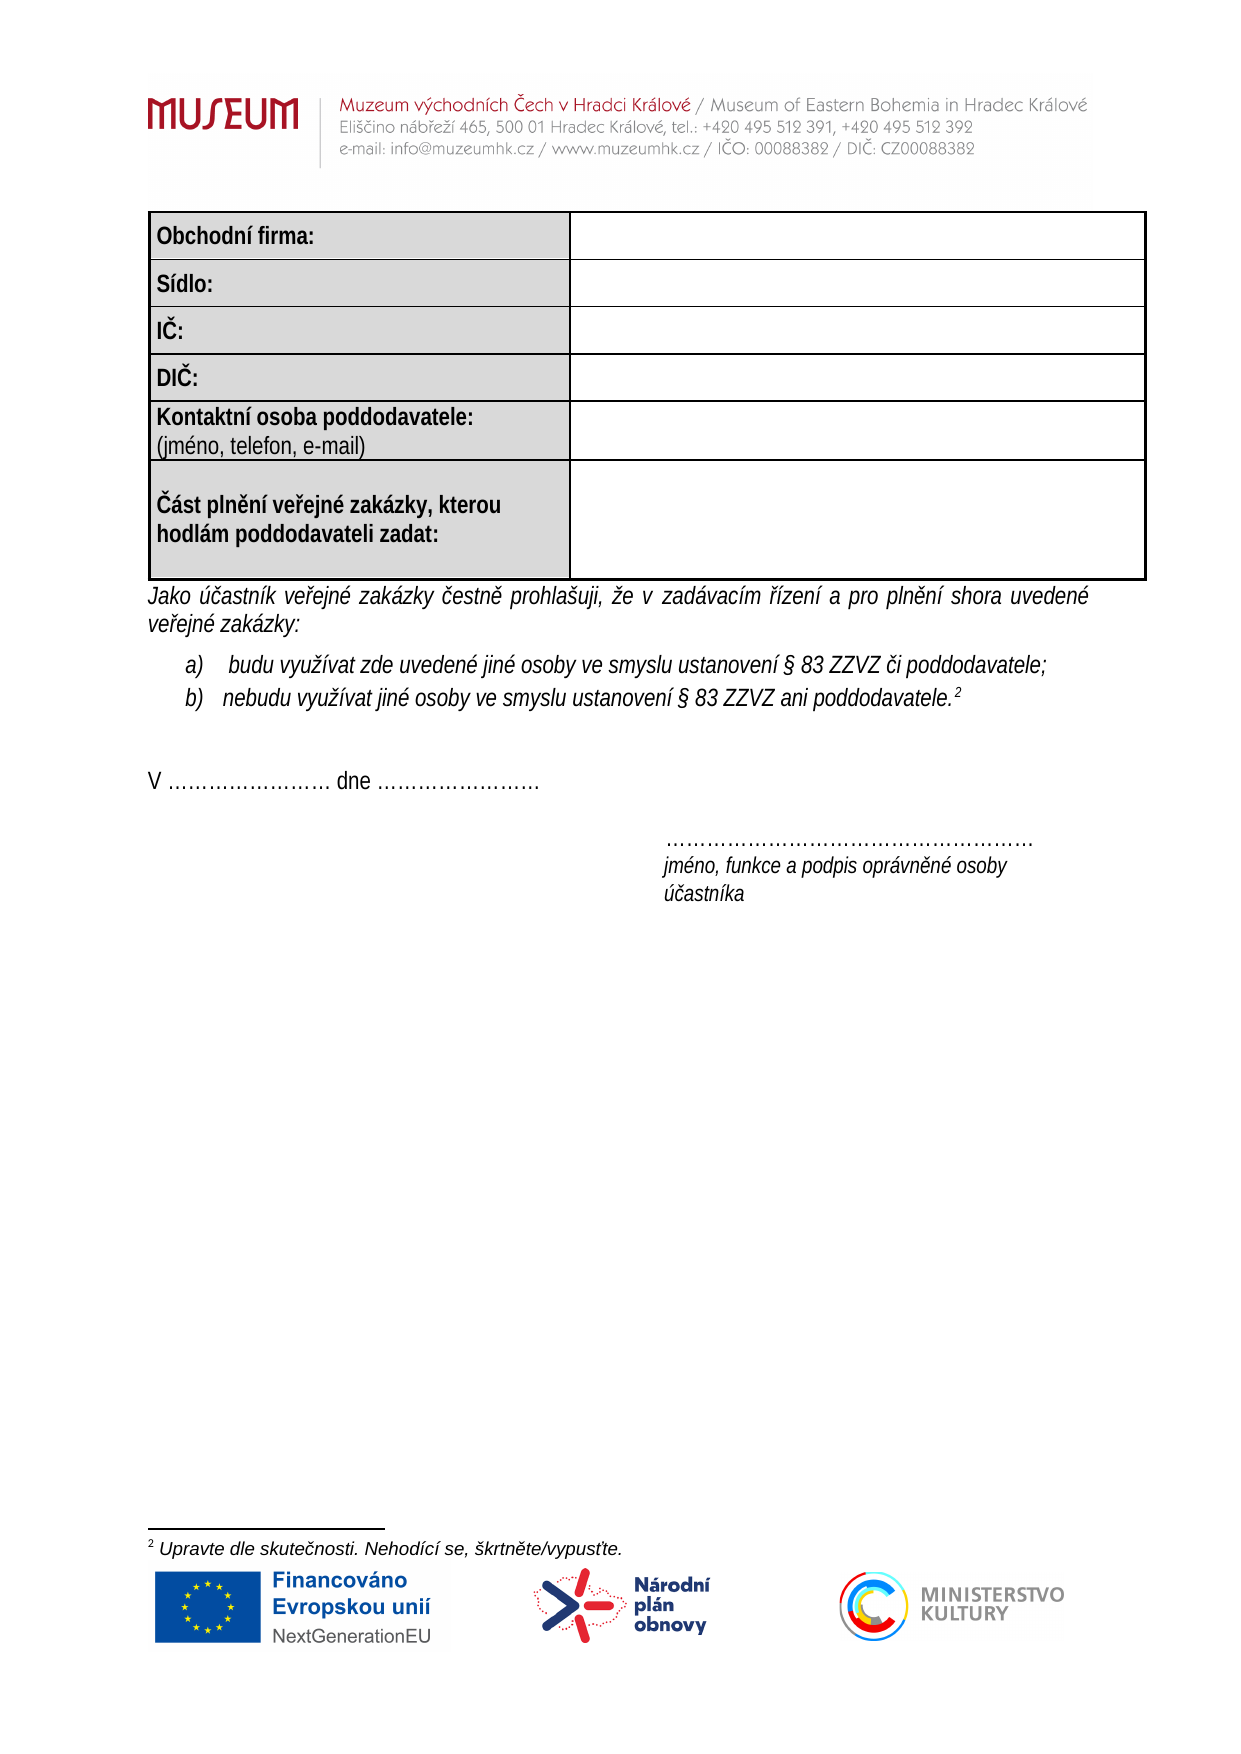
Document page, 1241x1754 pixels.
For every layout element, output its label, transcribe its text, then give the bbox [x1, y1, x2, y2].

table_cell [571, 402, 1144, 459]
table_cell [571, 307, 1144, 353]
table_cell Kontaktní osoba poddodavatele: (jméno, telefon, e-mail) [151, 402, 569, 459]
text Jako účastník veřejné zakázky čestně prohlašuji, že v zadávacím řízení a pro plnění shora uvedené veřejné zakázky: [148, 581, 1093, 638]
table_cell Sídlo: [151, 260, 569, 306]
text V …………………… dne …………………… [148, 766, 1093, 794]
table_cell DIČ: [151, 355, 569, 400]
list budu využívat zde uvedené jiné osoby ve smyslu ustanovení § 83 ZZVZ či poddodavatele; [185, 650, 1093, 679]
picture [147, 73, 1093, 211]
table_cell [571, 260, 1144, 306]
list nebudu využívat jiné osoby ve smyslu ustanovení § 83 ZZVZ ani poddodavatele. [185, 683, 1093, 712]
picture [533, 1568, 711, 1643]
picture [147, 1560, 451, 1652]
table_cell Část plnění veřejné zakázky, kterou hodlám poddodavateli zadat: [151, 461, 569, 577]
list jméno, funkce a podpis oprávněné osoby účastníka [664, 852, 1093, 907]
list ……………………………………………… [665, 823, 1093, 852]
table_cell [571, 355, 1144, 400]
table_cell [571, 461, 1144, 577]
table_cell Obchodní firma: [151, 213, 569, 258]
picture [839, 1572, 1064, 1641]
table_cell IČ: [151, 307, 569, 353]
table_cell [571, 213, 1144, 258]
